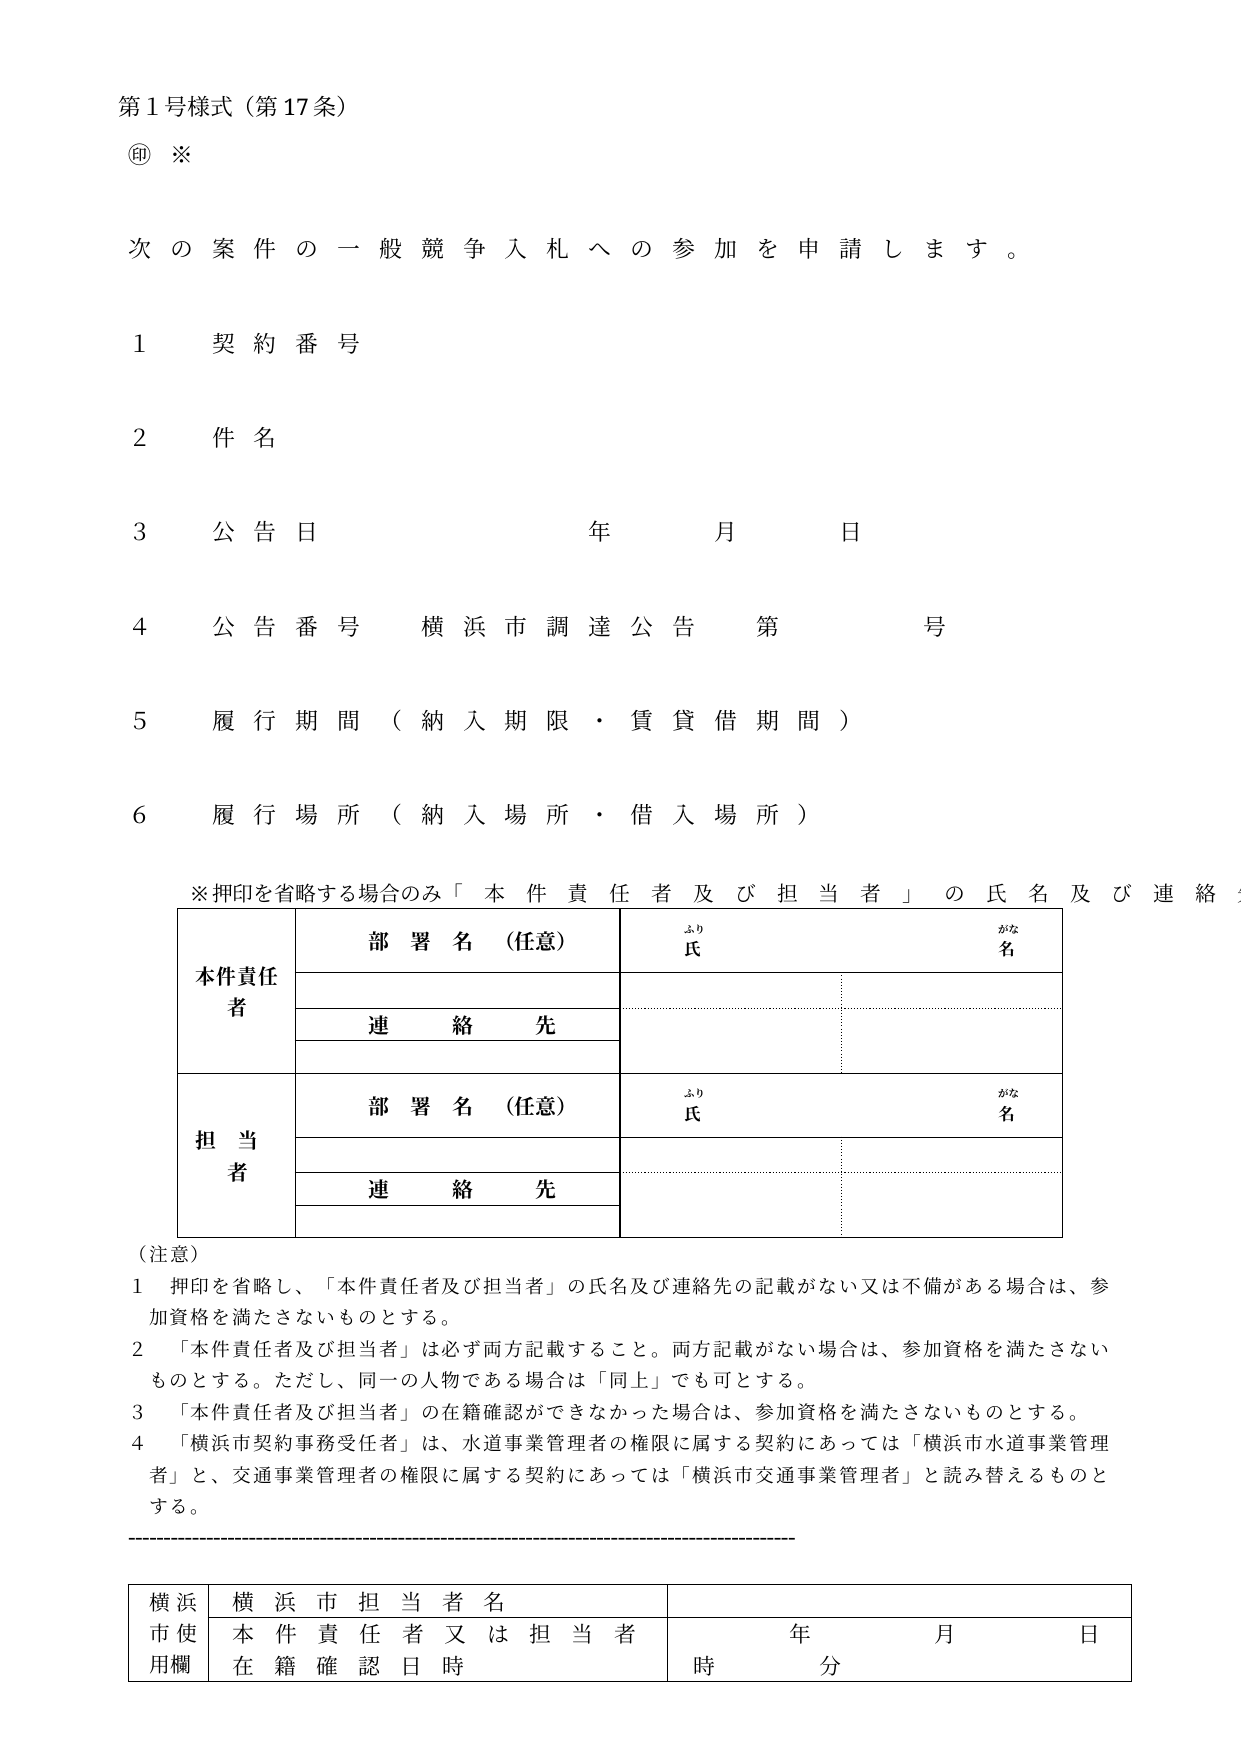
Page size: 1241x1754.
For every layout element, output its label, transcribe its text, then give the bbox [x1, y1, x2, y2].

text ６ 履行場所（納入場所・借入場所） [128, 782, 1112, 845]
text ※押印を省略する場合のみ「本件責任者及び担当者」の氏名及び連絡先を記載すること。 [128, 877, 1112, 908]
table_cell 担当者 [178, 1074, 295, 1237]
table_header 横浜市使用欄 [129, 1585, 208, 1681]
table_header [668, 1585, 1131, 1617]
table_cell [621, 1172, 841, 1237]
table_cell [621, 973, 841, 1008]
text ２ 「本件責任者及び担当者」は必ず両方記載すること。両方記載がない場合は、参加資格を満たさないものとする。ただし、同一の人物である場合は「同上」でも可とする。 [128, 1332, 1112, 1395]
table_cell [621, 1138, 841, 1172]
text １ 契約番号 [128, 311, 1112, 373]
text ５ 履行期間（納入期限・賃貸借期間） [128, 688, 1112, 751]
table_header 本件責任者 [178, 909, 295, 1073]
table_cell [841, 1172, 1062, 1237]
table_cell [841, 1008, 1062, 1073]
table_cell 部 署 名 （任意） [296, 1074, 619, 1137]
table_cell 連 絡 先 [296, 1009, 619, 1040]
table_header 横浜市担当者名 [209, 1585, 667, 1617]
table_cell [841, 973, 1062, 1008]
text （注意） [128, 1238, 1112, 1269]
text 次の案件の一般競争入札への参加を申請します。 [128, 216, 1112, 279]
text ---------------------------------------------------------------------------------------------- [128, 1521, 1112, 1553]
text ２ 件名 [128, 405, 1112, 468]
text 代表者職氏名 ㊞※ [128, 122, 1112, 185]
table_header 部 署 名 （任意） [296, 909, 619, 972]
text ４ 「横浜市契約事務受任者」は、水道事業管理者の権限に属する契約にあっては「横浜市水道事業管理者」と、交通事業管理者の権限に属する契約にあっては「横浜市交通事業管理者」と読み替えるものとする。 [128, 1427, 1112, 1521]
table_cell [296, 1206, 619, 1237]
table_cell 年 月 日 時 分 [668, 1618, 1131, 1681]
text １ 押印を省略し、「本件責任者及び担当者」の氏名及び連絡先の記載がない又は不備がある場合は、参加資格を満たさないものとする。 [128, 1269, 1112, 1332]
table_cell [841, 1138, 1062, 1172]
table_cell 連 絡 先 [296, 1173, 619, 1204]
table_cell [296, 973, 619, 1008]
table_cell [296, 1041, 619, 1073]
text ３ 公告日 年 月 日 [128, 499, 1112, 562]
text ３ 「本件責任者及び担当者」の在籍確認ができなかった場合は、参加資格を満たさないものとする。 [128, 1395, 1112, 1427]
table_cell 本件責任者又は担当者在籍確認日時 [209, 1618, 667, 1681]
table_header [621, 909, 1062, 972]
table_cell [621, 1008, 841, 1073]
table_cell [296, 1138, 619, 1172]
table_cell [621, 1074, 1062, 1137]
text ４ 公告番号 横浜市調達公告 第 号 [128, 594, 1112, 657]
